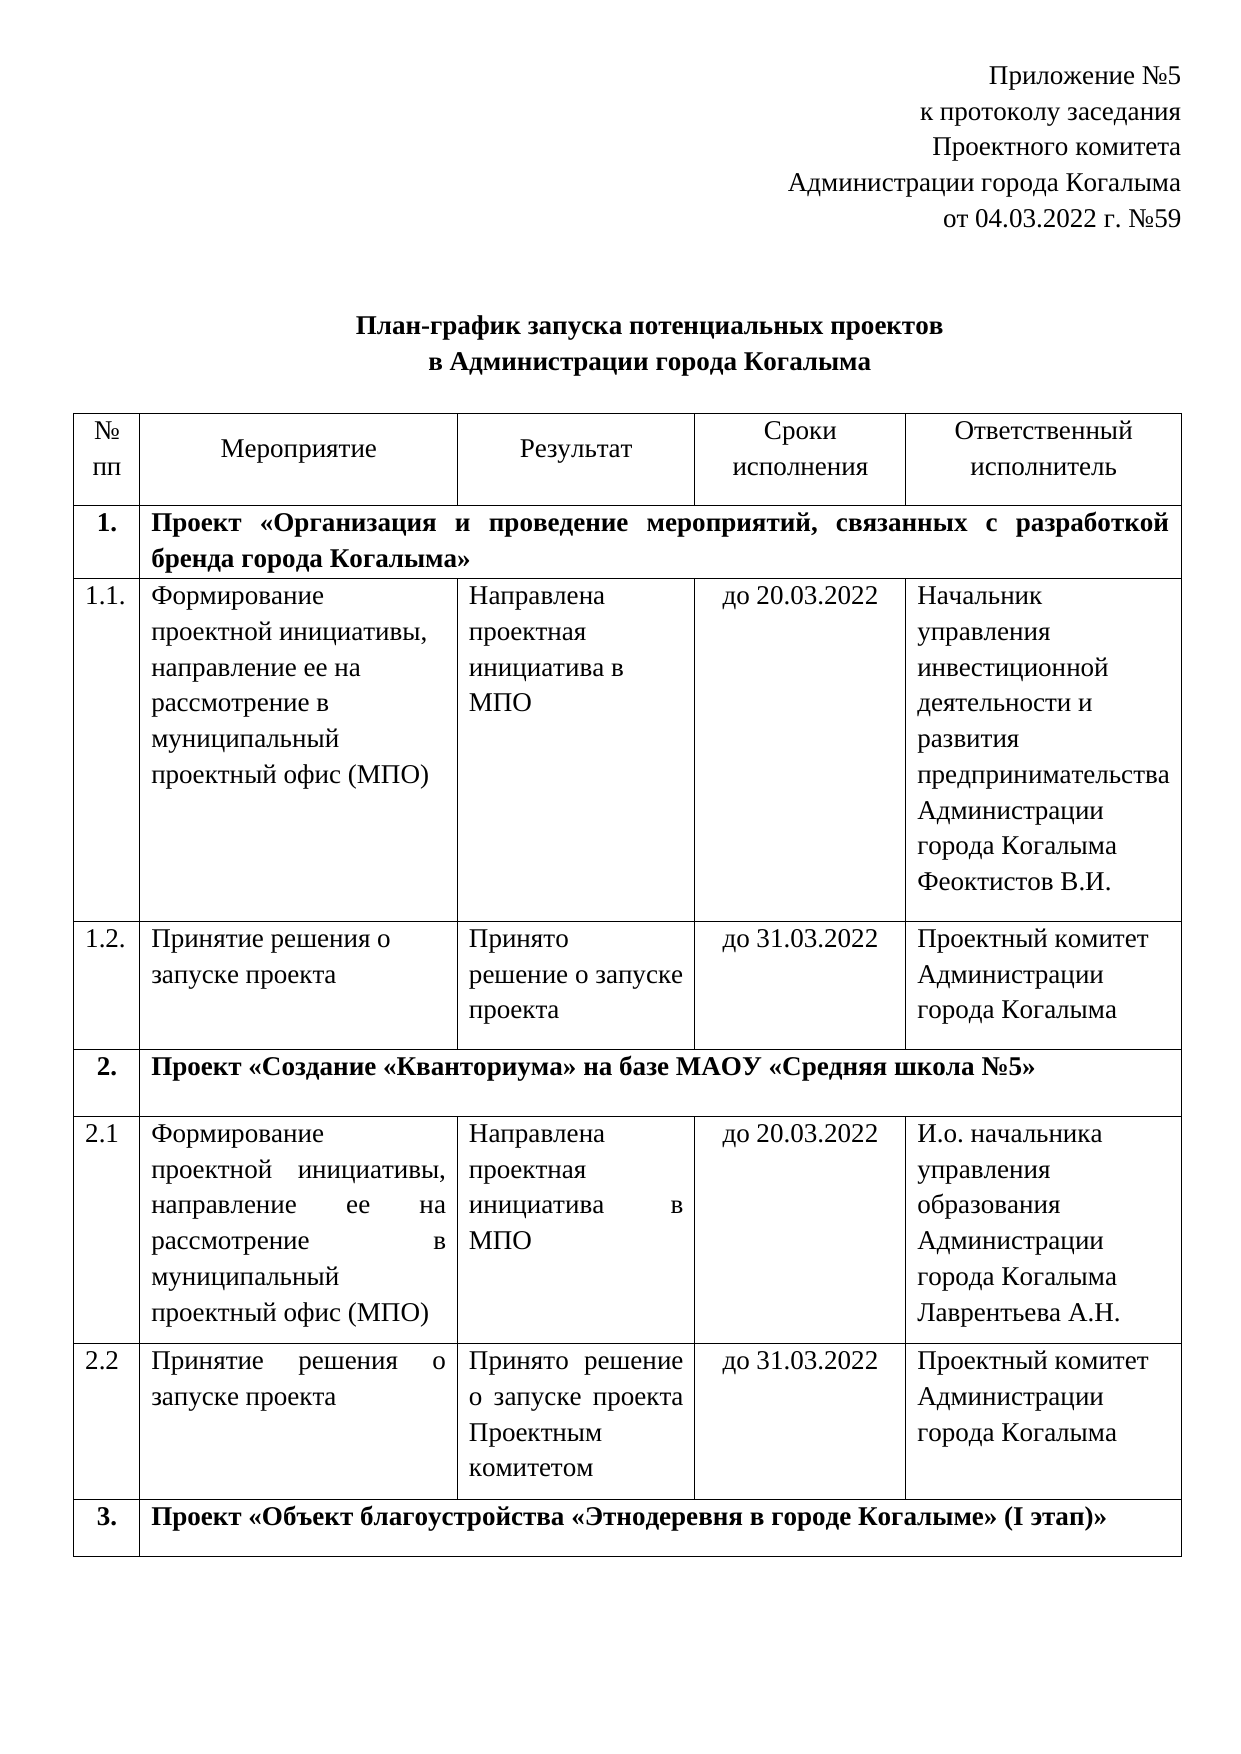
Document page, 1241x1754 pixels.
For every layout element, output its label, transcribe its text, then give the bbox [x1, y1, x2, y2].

table_cell Проект «Объект благоустройства «Этнодеревня в городе Когалыме» (I этап)» [140, 1500, 1181, 1556]
table_cell до 20.03.2022 [695, 579, 905, 921]
table_cell Формирование проектной инициативы, направление ее на рассмотрение в муниципальный проектный офис (МПО) [140, 579, 457, 921]
table_cell 1. [74, 506, 139, 578]
table_cell Принятие решения о запуске проекта [140, 922, 457, 1049]
text План-график запуска потенциальных проектов [118, 309, 1181, 340]
table_cell 2.2 [74, 1344, 139, 1499]
text Приложение №5 [118, 59, 1181, 90]
table_cell И.о. начальника управления образования Администрации города Когалыма Лаврентьева А.Н. [906, 1117, 1181, 1343]
table_cell до 20.03.2022 [695, 1117, 905, 1343]
table_cell 1.1. [74, 579, 139, 921]
table_cell Принято решение о запуске проекта Проектным комитетом [458, 1344, 694, 1499]
table_header № пп [74, 414, 139, 505]
table_cell 1.2. [74, 922, 139, 1049]
table_cell Направлена проектная инициатива в МПО [458, 579, 694, 921]
text от 04.03.2022 г. №59 [118, 202, 1181, 233]
text в Администрации города Когалыма [118, 345, 1181, 376]
table_cell до 31.03.2022 [695, 1344, 905, 1499]
table_header Ответственный исполнитель [906, 414, 1181, 505]
table_cell 2. [74, 1050, 139, 1116]
text Проектного комитета [118, 131, 1181, 162]
table_cell Направлена проектная инициатива в МПО [458, 1117, 694, 1343]
table_cell Проектный комитет Администрации города Когалыма [906, 922, 1181, 1049]
table_header Результат [458, 414, 694, 505]
table_cell Начальник управления инвестиционной деятельности и развития предпринимательства Администрации города Когалыма Феоктистов В.И. [906, 579, 1181, 921]
table_cell Проект «Организация и проведение мероприятий, связанных с разработкой бренда города Когалыма» [140, 506, 1181, 578]
table_header Мероприятие [140, 414, 457, 505]
table_cell Проект «Создание «Кванториума» на базе МАОУ «Средняя школа №5» [140, 1050, 1181, 1116]
text Администрации города Когалыма [118, 166, 1181, 197]
table_cell до 31.03.2022 [695, 922, 905, 1049]
table_header Сроки исполнения [695, 414, 905, 505]
table_cell Проектный комитет Администрации города Когалыма [906, 1344, 1181, 1499]
table_cell 2.1 [74, 1117, 139, 1343]
table_cell Принято решение о запуске проекта [458, 922, 694, 1049]
text к протоколу заседания [118, 95, 1181, 126]
table_cell Принятие решения о запуске проекта [140, 1344, 457, 1499]
table_cell 3. [74, 1500, 139, 1556]
table_cell Формирование проектной инициативы, направление ее на рассмотрение в муниципальный проектный офис (МПО) [140, 1117, 457, 1343]
